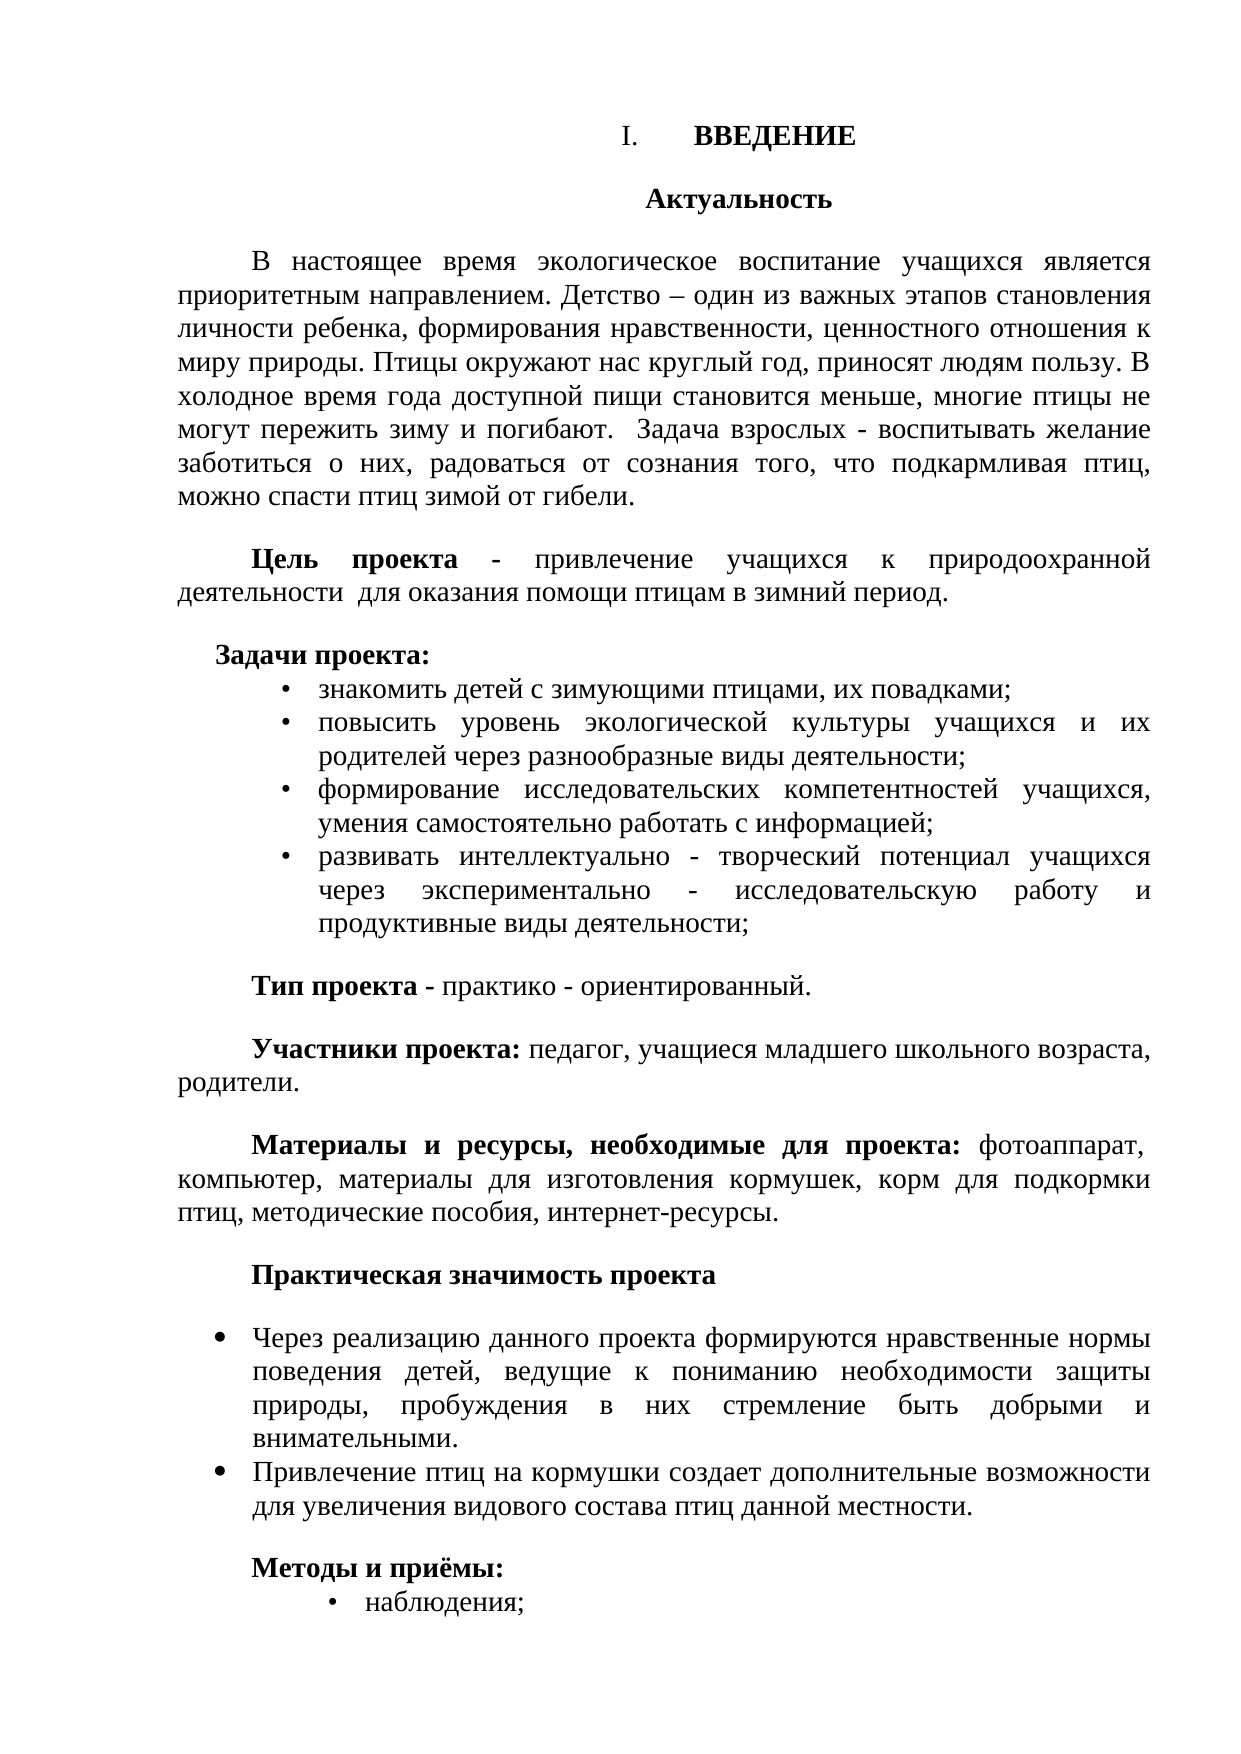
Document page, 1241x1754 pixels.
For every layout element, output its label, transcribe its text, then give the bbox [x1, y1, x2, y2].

list Через реализацию данного проекта формируются нравственные нормы поведения детей, ведущие к пониманию необходимости защиты природы, пробуждения в них стремление быть добрыми и внимательными. [215, 1320, 1152, 1454]
list наблюдения; [327, 1584, 1152, 1617]
text Тип проекта - практико - ориентированный. [177, 968, 1152, 1002]
list развивать интеллектуально - творческий потенциал учащихся через экспериментально - исследовательскую работу и продуктивные виды деятельности; [281, 838, 1152, 939]
text Практическая значимость проекта [177, 1257, 1152, 1291]
text Цель проекта - привлечение учащихся к природоохранной деятельности для оказания помощи птицам в зимний период. [177, 541, 1152, 608]
list Привлечение птиц на кормушки создает дополнительные возможности для увеличения видового состава птиц данной местности. [215, 1454, 1152, 1521]
text Участники проекта: педагог, учащиеся младшего школьного возраста, родители. [177, 1031, 1152, 1098]
list формирование исследовательских компетентностей учащихся, умения самостоятельно работать с информацией; [281, 771, 1152, 838]
list ВВЕДЕНИЕ [326, 118, 1152, 152]
text Методы и приёмы: [177, 1550, 1152, 1584]
text Задачи проекта: [177, 637, 1152, 671]
text Материалы и ресурсы, необходимые для проекта: фотоаппарат, компьютер, материалы для изготовления кормушек, корм для подкормки птиц, методические пособия, интернет-ресурсы. [177, 1127, 1152, 1228]
text В настоящее время экологическое воспитание учащихся является приоритетным направлением. Детство – один из важных этапов становления личности ребенка, формирования нравственности, ценностного отношения к миру природы. Птицы окружают нас круглый год, приносят людям пользу. В холодное время года доступной пищи становится меньше, многие птицы не могут пережить зиму и погибают. Задача взрослых - воспитывать желание заботиться о них, радоваться от сознания того, что подкармливая птиц, можно спасти птиц зимой от гибели. [177, 411, 1152, 512]
text Актуальность [326, 181, 1152, 214]
list знакомить детей с зимующими птицами, их повадками; [281, 671, 1152, 704]
list повысить уровень экологической культуры учащихся и их родителей через разнообразные виды деятельности; [281, 704, 1152, 771]
